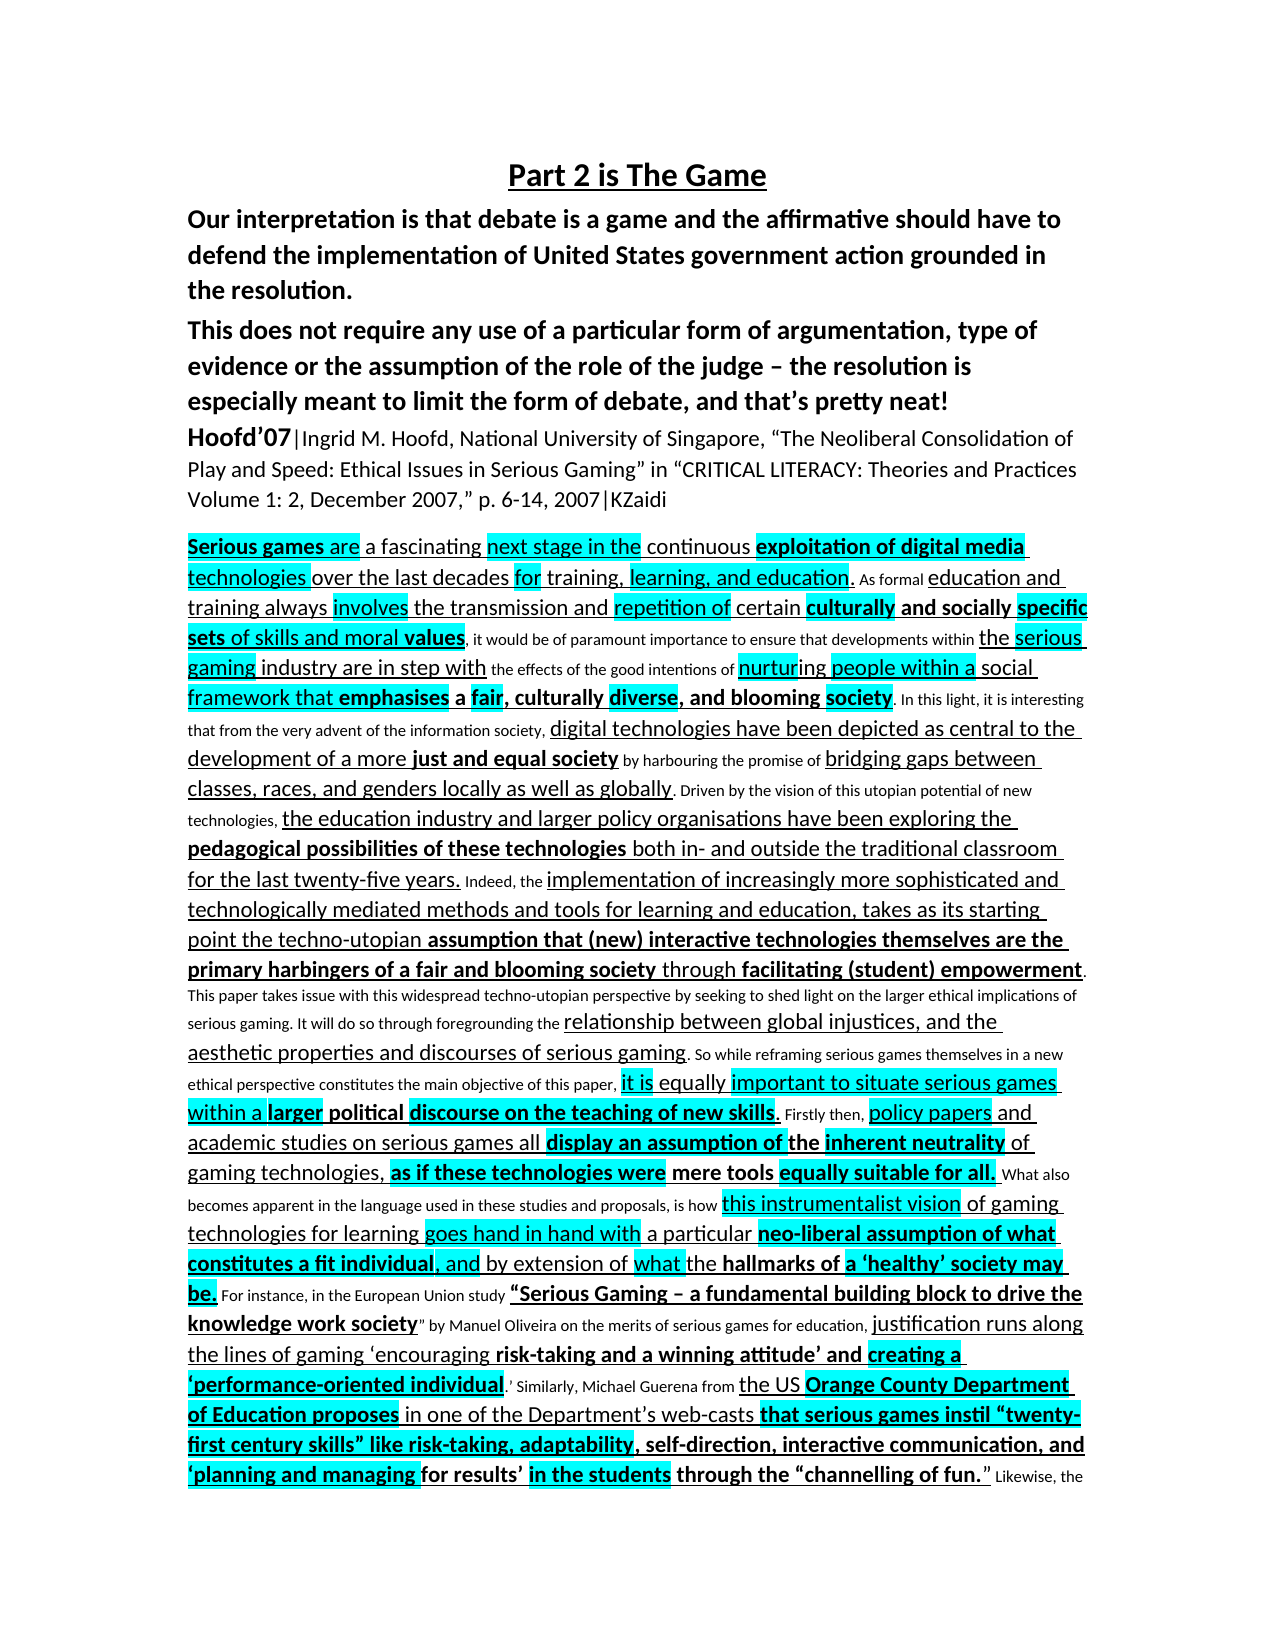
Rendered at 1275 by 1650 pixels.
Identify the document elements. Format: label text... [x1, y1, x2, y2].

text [187, 618, 1087, 1489]
subtitle Our interpretation is that debate is a game and the affirmative should have to defend the implementation of United States government action grounded in the resolution. [187, 202, 1087, 307]
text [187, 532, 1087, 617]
subtitle Part 2 is The Game [187, 154, 1087, 195]
subtitle This does not require any use of a particular form of argumentation, type of evidence or the assumption of the role of the judge – the resolution is especially meant to limit the form of debate, and that’s pretty neat! [187, 313, 1087, 418]
text Hoofd’07|Ingrid M. Hoofd, National University of Singapore, “The Neoliberal Consolidation of Play and Speed: Ethical Issues in Serious Gaming” in “CRITICAL LITERACY: Theories and Practices Volume 1: 2, December 2007,” p. 6-14, 2007|KZaidi [187, 420, 1087, 514]
